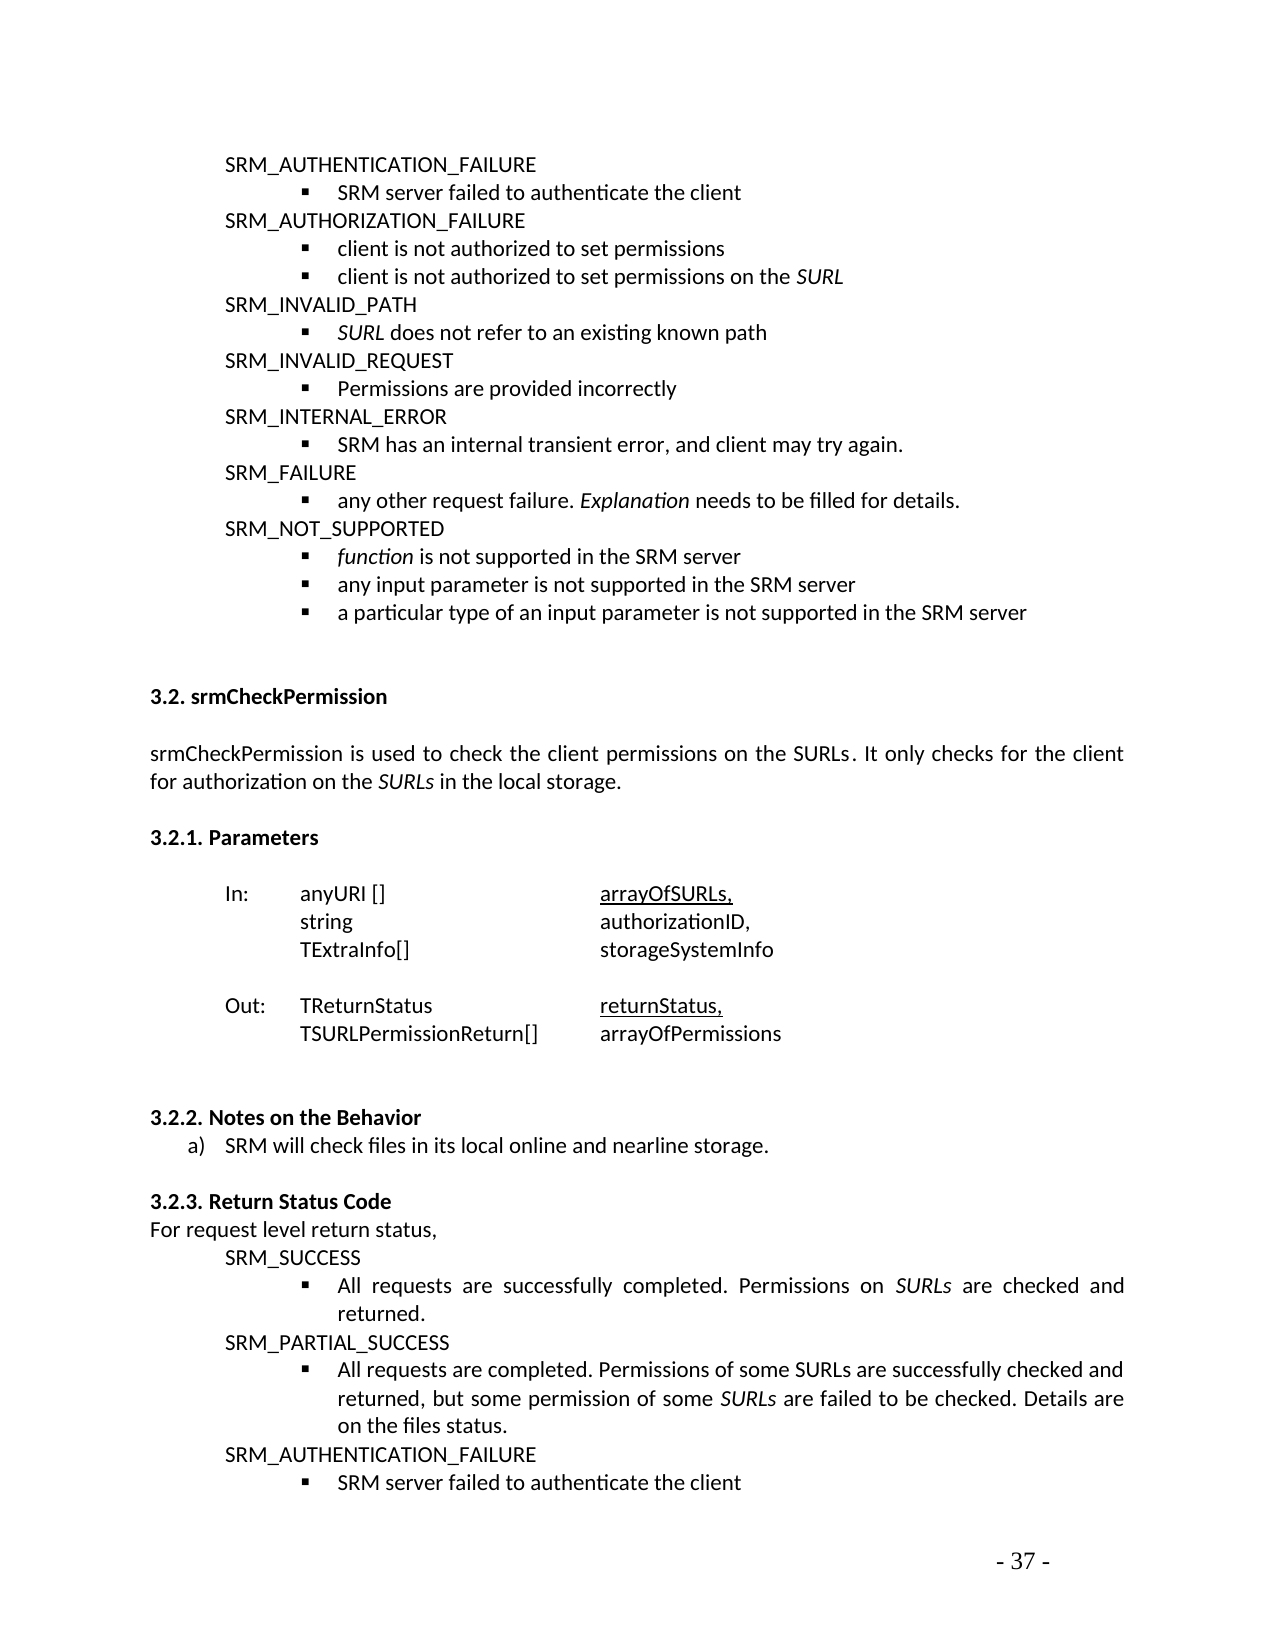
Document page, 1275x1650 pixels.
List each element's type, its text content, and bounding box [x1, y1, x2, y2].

text SRM_AUTHORIZATION_FAILURE [225, 206, 1125, 234]
list SURL does not refer to an existing known path [300, 318, 1125, 346]
list a particular type of an input parameter is not supported in the SRM server [300, 598, 1125, 626]
list srmCheckPermission [150, 682, 1125, 710]
text Out: TReturnStatus returnStatus, [150, 991, 1125, 1019]
list Notes on the Behavior [150, 1103, 1125, 1131]
list any input parameter is not supported in the SRM server [300, 570, 1125, 598]
list All requests are successfully completed. Permissions on SURLs are checked and returned. [300, 1272, 1125, 1328]
text In: anyURI [] arrayOfSURLs, [150, 879, 1125, 907]
list client is not authorized to set permissions [300, 234, 1125, 262]
list function is not supported in the SRM server [300, 542, 1125, 570]
text TExtraInfo[] storageSystemInfo [150, 935, 1125, 963]
text SRM_PARTIAL_SUCCESS [225, 1328, 1125, 1356]
list All requests are completed. Permissions of some SURLs are successfully checked and returned, but some permission of some SURLs are failed to be checked. Details are on the files status. [300, 1356, 1125, 1440]
list Permissions are provided incorrectly [300, 374, 1125, 402]
text SRM_INTERNAL_ERROR [225, 402, 1125, 430]
list SRM server failed to authenticate the client [300, 1468, 1125, 1496]
text SRM_INVALID_REQUEST [225, 346, 1125, 374]
text SRM_SUCCESS [225, 1243, 1125, 1272]
text srmCheckPermission is used to check the client permissions on the SURLs. It only checks for the client for authorization on the SURLs in the local storage. [150, 739, 1125, 795]
text SRM_INVALID_PATH [225, 290, 1125, 318]
text SRM_AUTHENTICATION_FAILURE [225, 150, 1125, 178]
list SRM server failed to authenticate the client [300, 178, 1125, 206]
list Parameters [150, 823, 1125, 851]
list Return Status Code [150, 1187, 1125, 1216]
list SRM has an internal transient error, and client may try again. [300, 430, 1125, 458]
text SRM_AUTHENTICATION_FAILURE [225, 1440, 1125, 1468]
list any other request failure. Explanation needs to be filled for details. [300, 486, 1125, 514]
text SRM_FAILURE [225, 458, 1125, 486]
list client is not authorized to set permissions on the SURL [300, 262, 1125, 290]
text SRM_NOT_SUPPORTED [187, 514, 1125, 542]
text TSURLPermissionReturn[] arrayOfPermissions [225, 1019, 1125, 1047]
list SRM will check files in its local online and nearline storage. [187, 1131, 1125, 1159]
text For request level return status, [150, 1216, 1125, 1243]
text string authorizationID, [150, 907, 1125, 935]
